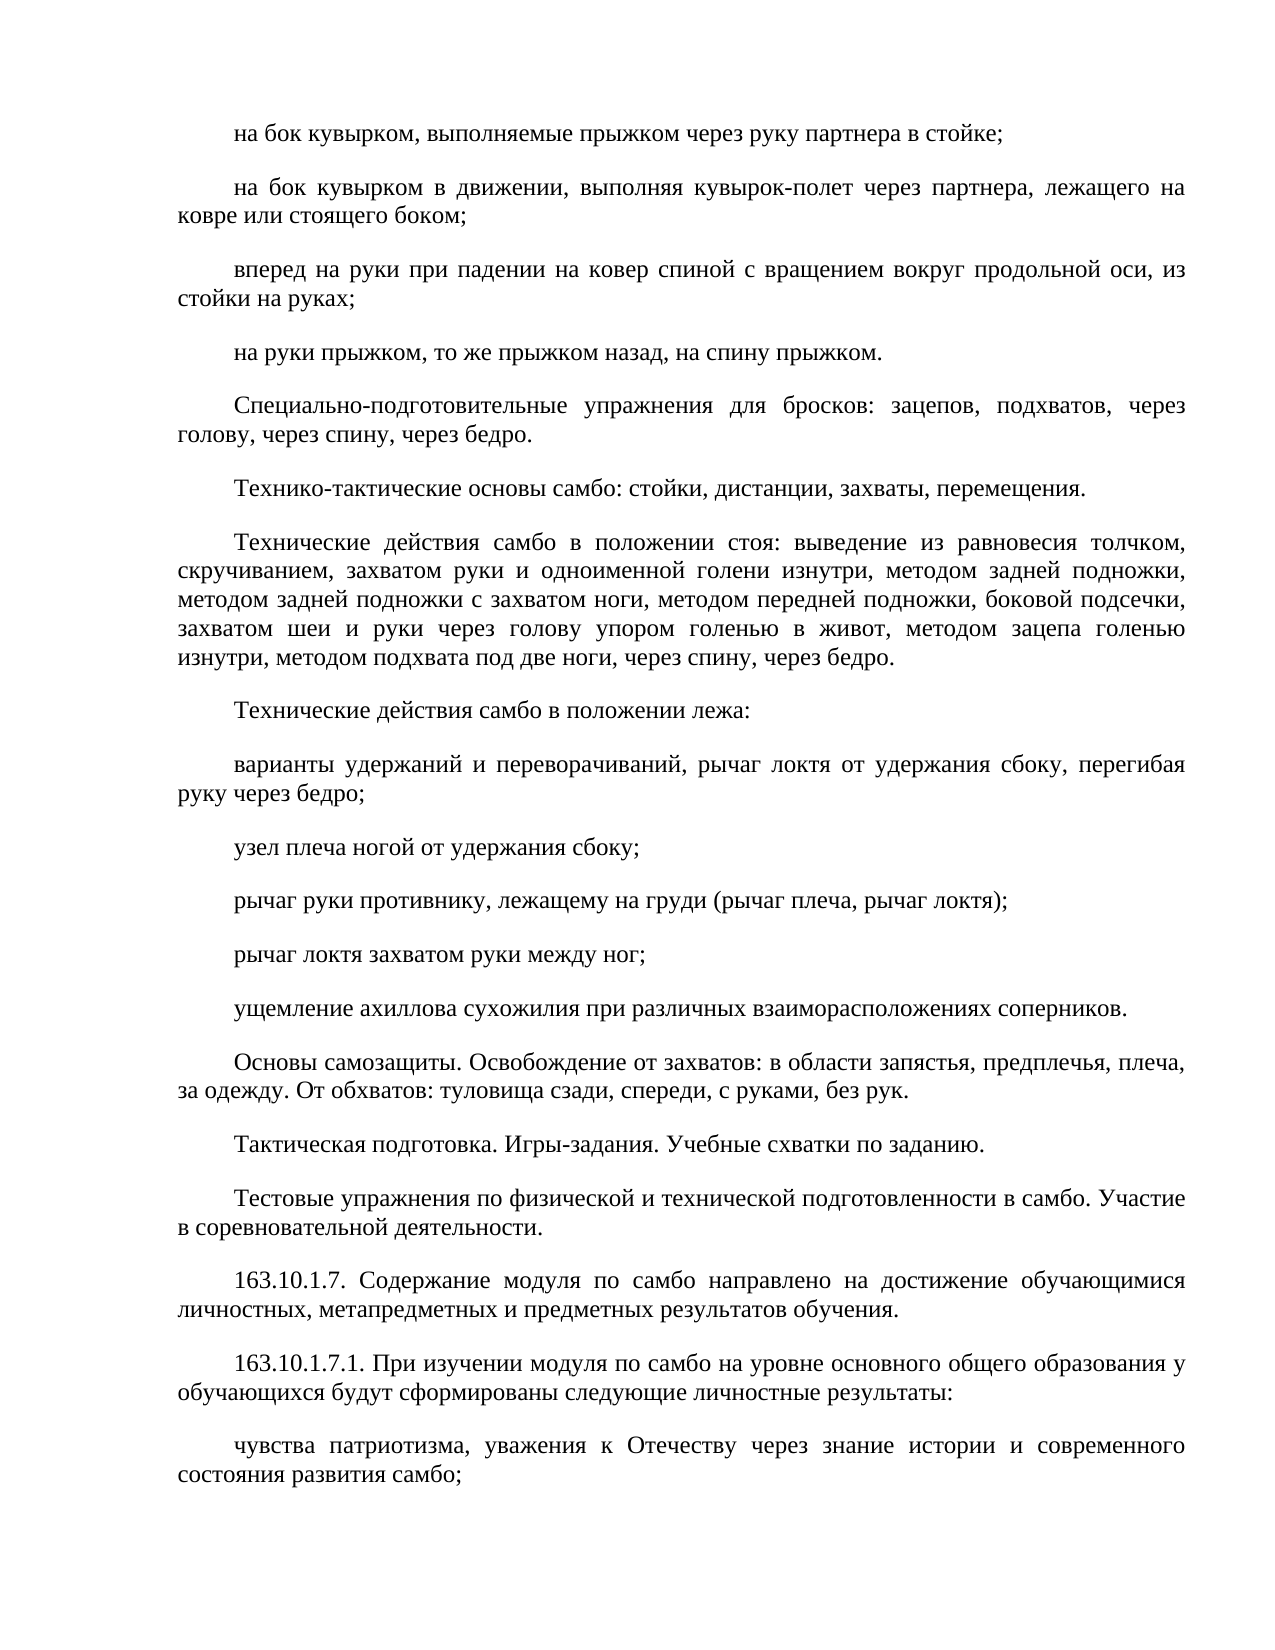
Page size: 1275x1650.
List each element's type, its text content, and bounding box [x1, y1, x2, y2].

text вперед на руки при падении на ковер спиной с вращением вокруг продольной оси, из стойки на руках; [177, 254, 1186, 312]
text Технические действия самбо в положении лежа: [177, 696, 1186, 724]
text Тестовые упражнения по физической и технической подготовленности в самбо. Участие в соревновательной деятельности. [177, 1183, 1186, 1241]
text Специально-подготовительные упражнения для бросков: зацепов, подхватов, через голову, через спину, через бедро. [177, 391, 1186, 448]
text ущемление ахиллова сухожилия при различных взаиморасположениях соперников. [177, 993, 1186, 1022]
text 163.10.1.7.1. При изучении модуля по самбо на уровне основного общего образования у обучающихся будут сформированы следующие личностные результаты: [177, 1348, 1186, 1406]
text Технические действия самбо в положении стоя: выведение из равновесия толчком, скручиванием, захватом руки и одноименной голени изнутри, методом задней подножки, методом задней подножки с захватом ноги, методом передней подножки, боковой подсечки, захватом шеи и руки через голову упором голенью в живот, методом зацепа голенью изнутри, методом подхвата под две ноги, через спину, через бедро. [177, 527, 1186, 671]
text чувства патриотизма, уважения к Отечеству через знание истории и современного состояния развития самбо; [177, 1431, 1186, 1488]
text рычаг локтя захватом руки между ног; [177, 939, 1186, 968]
text 163.10.1.7. Содержание модуля по самбо направлено на достижение обучающимися личностных, метапредметных и предметных результатов обучения. [177, 1266, 1186, 1323]
text узел плеча ногой от удержания сбоку; [177, 832, 1186, 861]
text варианты удержаний и переворачиваний, рычаг локтя от удержания сбоку, перегибая руку через бедро; [177, 749, 1186, 807]
text Технико-тактические основы самбо: стойки, дистанции, захваты, перемещения. [177, 473, 1186, 502]
text на бок кувырком, выполняемые прыжком через руку партнера в стойке; [177, 118, 1186, 147]
text Основы самозащиты. Освобождение от захватов: в области запястья, предплечья, плеча, за одежду. От обхватов: туловища сзади, спереди, с руками, без рук. [177, 1047, 1186, 1104]
text рычаг руки противнику, лежащему на груди (рычаг плеча, рычаг локтя); [177, 886, 1186, 914]
text на бок кувырком в движении, выполняя кувырок-полет через партнера, лежащего на ковре или стоящего боком; [177, 172, 1186, 229]
text Тактическая подготовка. Игры-задания. Учебные схватки по заданию. [177, 1129, 1186, 1158]
text на руки прыжком, то же прыжком назад, на спину прыжком. [177, 337, 1186, 366]
